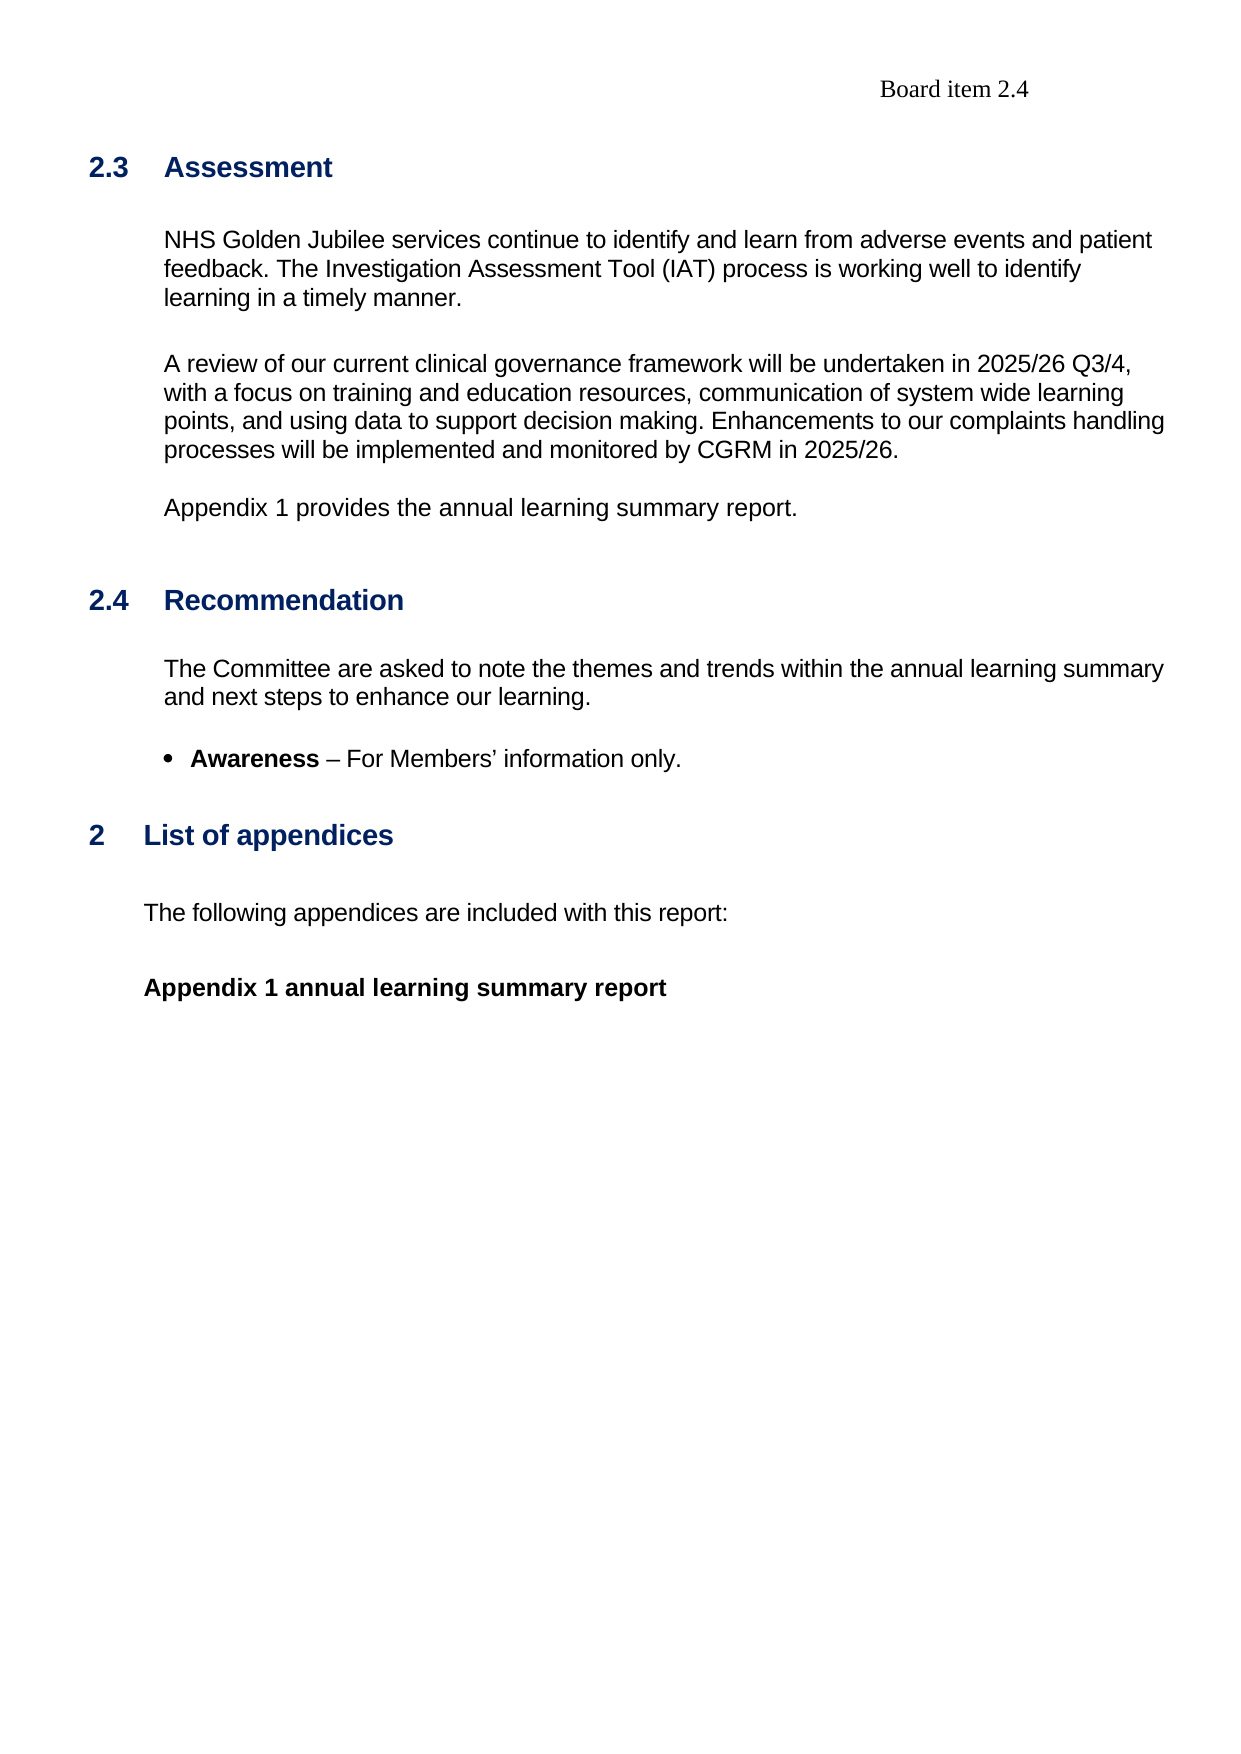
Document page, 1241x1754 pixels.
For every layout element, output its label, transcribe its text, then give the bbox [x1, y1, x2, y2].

text 2.4 Recommendation [89, 583, 1167, 616]
text NHS Golden Jubilee services continue to identify and learn from adverse events and patient feedback. The Investigation Assessment Tool (IAT) process is working well to identify learning in a timely manner. [164, 225, 1167, 312]
text A review of our current clinical governance framework will be undertaken in 2025/26 Q3/4, with a focus on training and education resources, communication of system wide learning points, and using data to support decision making. Enhancements to our complaints handling processes will be implemented and monitored by CGRM in 2025/26. [164, 349, 1167, 464]
subtitle Appendix 1 provides the annual learning summary report. [164, 492, 1167, 521]
text The following appendices are included with this report: [89, 898, 1167, 927]
text 2.3 Assessment [89, 150, 1167, 183]
list Awareness – For Members’ information only. [164, 744, 1167, 773]
text Appendix 1 annual learning summary report [143, 973, 1167, 1001]
list List of appendices [89, 818, 1167, 852]
text The Committee are asked to note the themes and trends within the annual learning summary and next steps to enhance our learning. [164, 653, 1167, 711]
